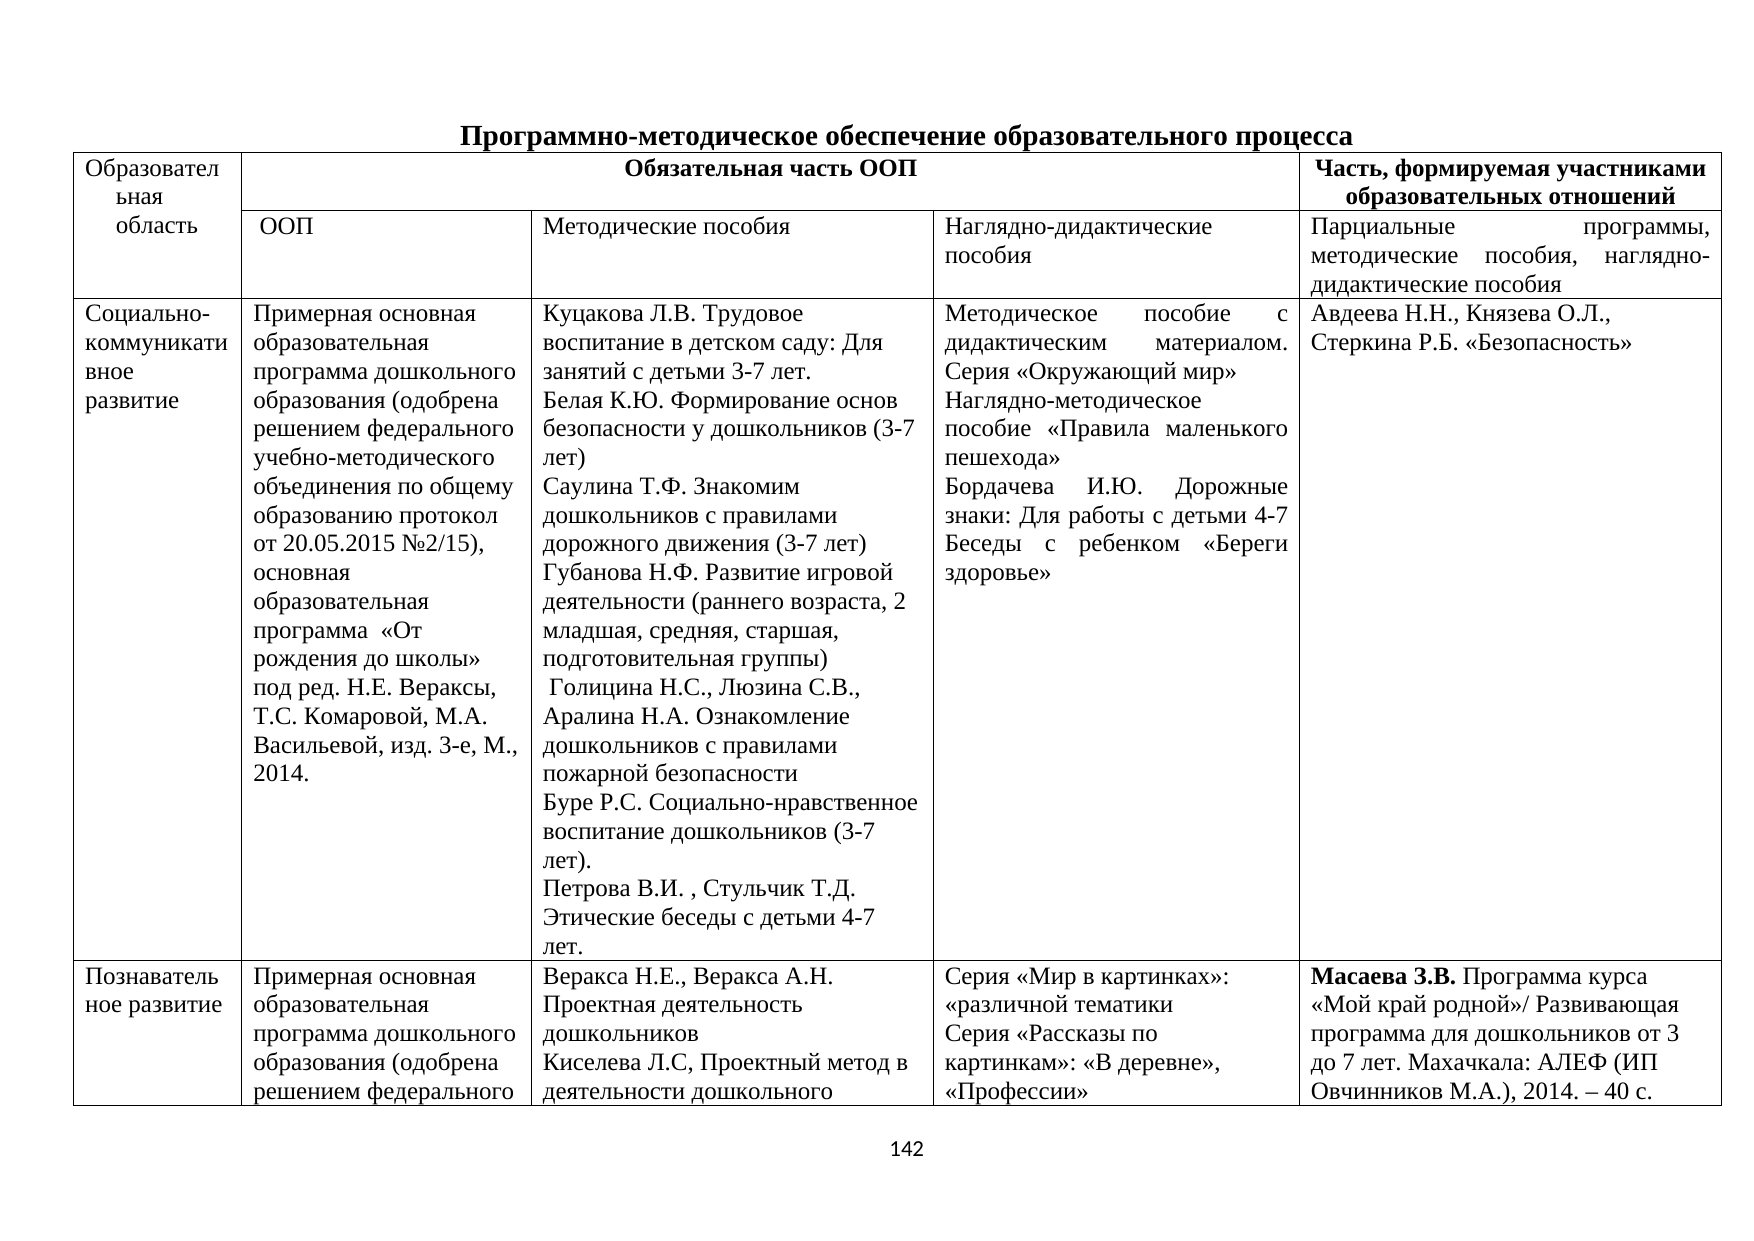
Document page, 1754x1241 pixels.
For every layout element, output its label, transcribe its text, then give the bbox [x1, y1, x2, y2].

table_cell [532, 961, 933, 1104]
table_header Часть, формируемая участниками образовательных отношений [1300, 153, 1721, 210]
table_cell ООП [242, 211, 531, 297]
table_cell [242, 961, 531, 1104]
table_cell Методические пособия [532, 211, 933, 297]
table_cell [74, 961, 241, 1104]
table_cell Авдеева Н.Н., Князева О.Л., Стеркина Р.Б. «Безопасность» [1300, 299, 1721, 960]
table_cell Куцакова Л.В. Трудовое воспитание в детском саду: Для занятий с детьми 3-7 лет. Белая К.Ю. Формирование основ безопасности у дошкольников (3-7 лет) Саулина Т.Ф. Знакомим дошкольников с правилами дорожного движения (3-7 лет) Губанова Н.Ф. Развитие игровой деятельности (раннего возраста, 2 младшая, средняя, старшая, подготовительная группы) Голицина Н.С., Люзина С.В., Аралина Н.А. Ознакомление дошкольников с правилами пожарной безопасности Буре Р.С. Социально-нравственное воспитание дошкольников (3-7 лет). Петрова В.И. , Стульчик Т.Д. Этические беседы с детьми 4-7 лет. [532, 299, 933, 960]
table_header Образовательная область [74, 153, 241, 297]
table_cell Методическое пособие с дидактическим материалом. Серия «Окружающий мир» Наглядно-методическое пособие «Правила маленького пешехода» Бордачева И.Ю. Дорожные знаки: Для работы с детьми 4-7 Беседы с ребенком «Береги здоровье» [934, 299, 1299, 960]
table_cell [934, 961, 1299, 1104]
table_cell Наглядно-дидактические пособия [934, 211, 1299, 297]
table_cell Парциальные программы, методические пособия, наглядно-дидактические пособия [1300, 211, 1721, 297]
table_header Обязательная часть ООП [242, 153, 1299, 210]
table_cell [1300, 961, 1721, 1104]
text Программно-методическое обеспечение образовательного процесса [118, 118, 1695, 152]
table_cell Социально-коммуникативное развитие [74, 299, 241, 960]
